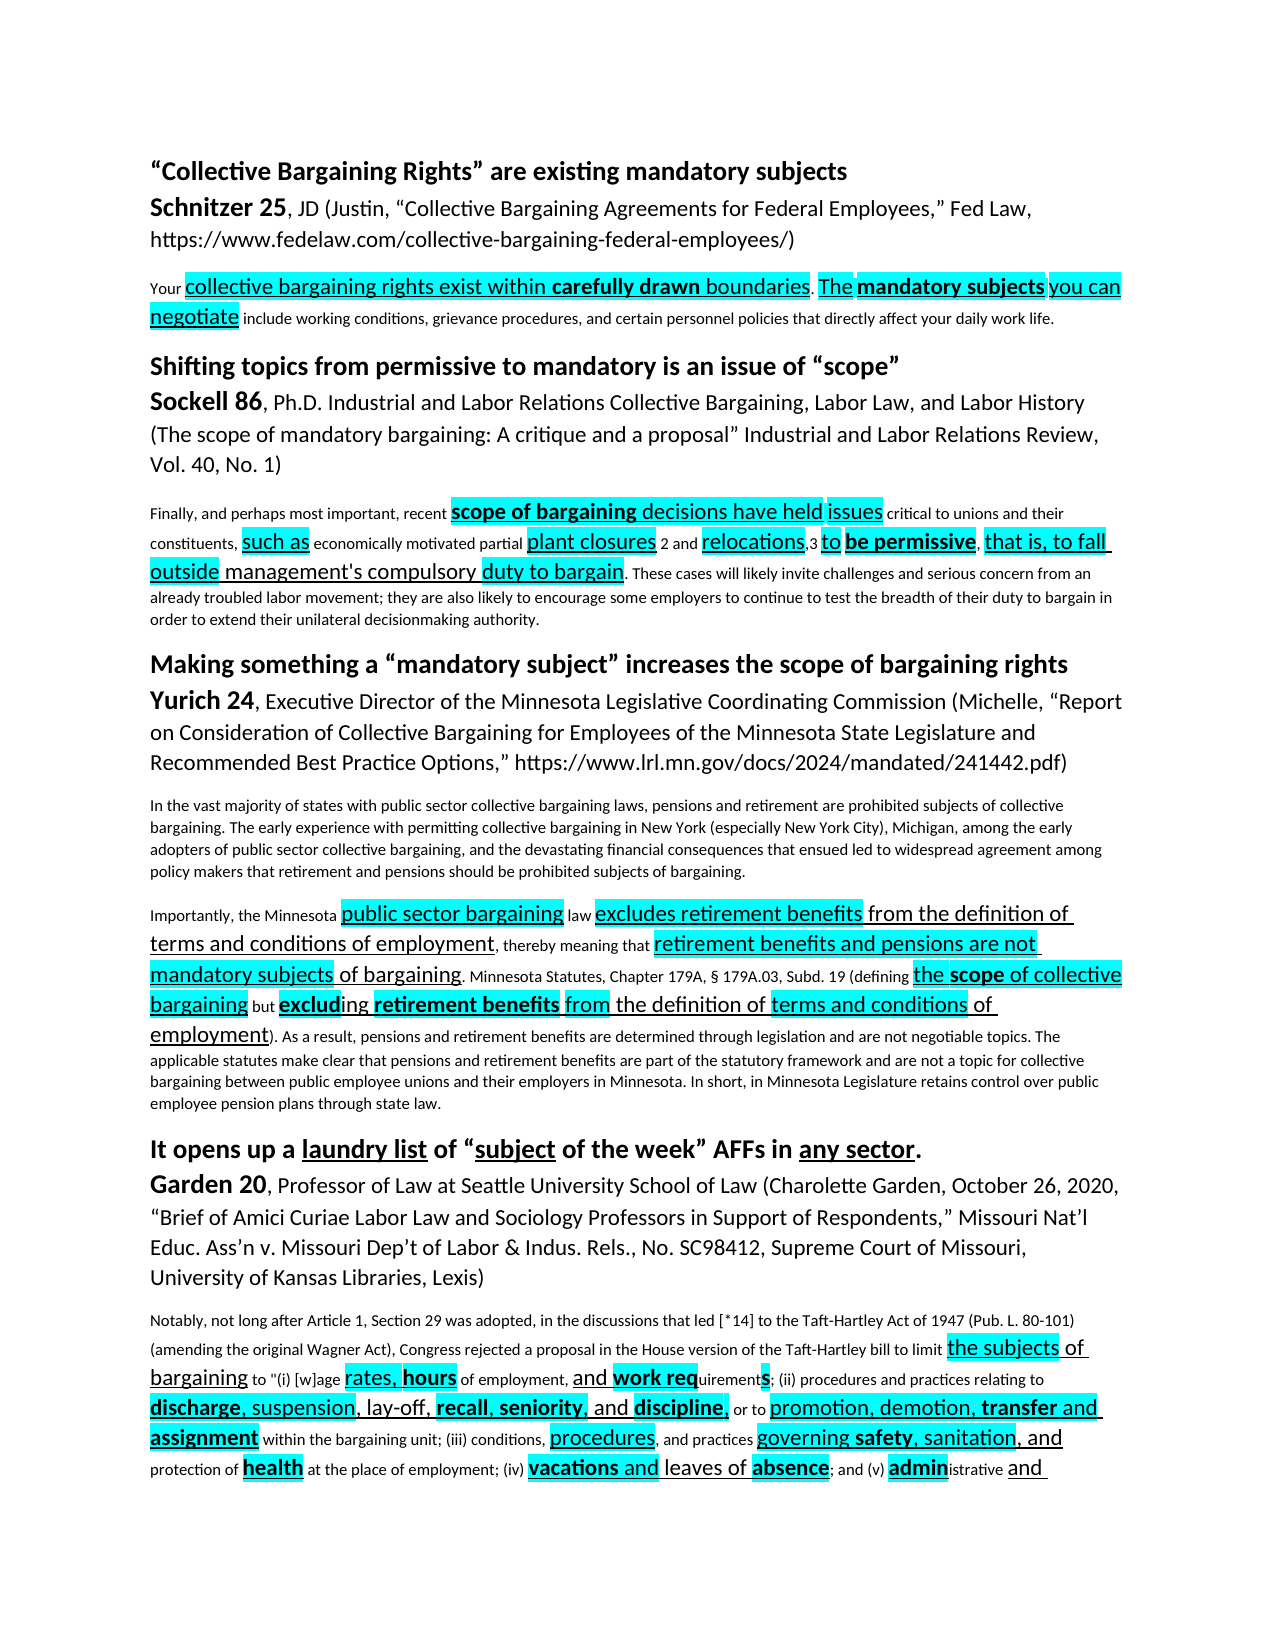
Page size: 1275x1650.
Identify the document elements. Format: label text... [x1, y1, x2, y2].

text Garden 20, Professor of Law at Seattle University School of Law (Charolette Garden, October 26, 2020, “Brief of Amici Curiae Labor Law and Sociology Professors in Support of Respondents,” Missouri Nat’l Educ. Ass’n v. Missouri Dep’t of Labor & Indus. Rels., No. SC98412, Supreme Court of Missouri, University of Kansas Libraries, Lexis) [150, 1168, 1125, 1291]
subtitle “Collective Bargaining Rights” are existing mandatory subjects [150, 154, 1125, 187]
text Importantly, the Minnesota public sector bargaining law excludes retirement benefits from the definition of terms and conditions of employment, thereby meaning that retirement benefits and pensions are not mandatory subjects of bargaining. Minnesota Statutes, Chapter 179A, § 179A.03, Subd. 19 (defining the scope of collective bargaining but excluding retirement benefits from the definition of terms and conditions of employment). As a result, pensions and retirement benefits are determined through legislation and are not negotiable topics. The applicable statutes make clear that pensions and retirement benefits are part of the statutory framework and are not a topic for collective bargaining between public employee unions and their employers in Minnesota. In short, in Minnesota Legislature retains control over public employee pension plans through state law. [150, 899, 1125, 1114]
text Finally, and perhaps most important, recent scope of bargaining decisions have held issues critical to unions and their constituents, such as economically motivated partial plant closures 2 and relocations,3 to be permissive, that is, to fall outside management's compulsory duty to bargain. These cases will likely invite challenges and serious concern from an already troubled labor movement; they are also likely to encourage some employers to continue to test the breadth of their duty to bargain in order to extend their unilateral decisionmaking authority. [150, 497, 1125, 629]
text Sockell 86, Ph.D. Industrial and Labor Relations Collective Bargaining, Labor Law, and Labor History (The scope of mandatory bargaining: A critique and a proposal” Industrial and Labor Relations Review, Vol. 40, No. 1) [150, 384, 1125, 478]
text Schnitzer 25, JD (Justin, “Collective Bargaining Agreements for Federal Employees,” Fed Law, https://www.fedelaw.com/collective-bargaining-federal-employees/) [150, 190, 1125, 253]
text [150, 1310, 1125, 1482]
text Your collective bargaining rights exist within carefully drawn boundaries. The mandatory subjects you can negotiate include working conditions, grievance procedures, and certain personnel policies that directly affect your daily work life. [150, 272, 1125, 330]
subtitle Making something a “mandatory subject” increases the scope of bargaining rights [150, 647, 1125, 680]
subtitle It opens up a laundry list of “subject of the week” AFFs in any sector. [150, 1132, 1125, 1165]
text Yurich 24, Executive Director of the Minnesota Legislative Coordinating Commission (Michelle, “Report on Consideration of Collective Bargaining for Employees of the Minnesota State Legislature and Recommended Best Practice Options,” https://www.lrl.mn.gov/docs/2024/mandated/241442.pdf) [150, 683, 1125, 776]
subtitle Shifting topics from permissive to mandatory is an issue of “scope” [150, 349, 1125, 382]
text In the vast majority of states with public sector collective bargaining laws, pensions and retirement are prohibited subjects of collective bargaining. The early experience with permitting collective bargaining in New York (especially New York City), Michigan, among the early adopters of public sector collective bargaining, and the devastating financial consequences that ensued led to widespread agreement among policy makers that retirement and pensions should be prohibited subjects of bargaining. [150, 795, 1125, 881]
